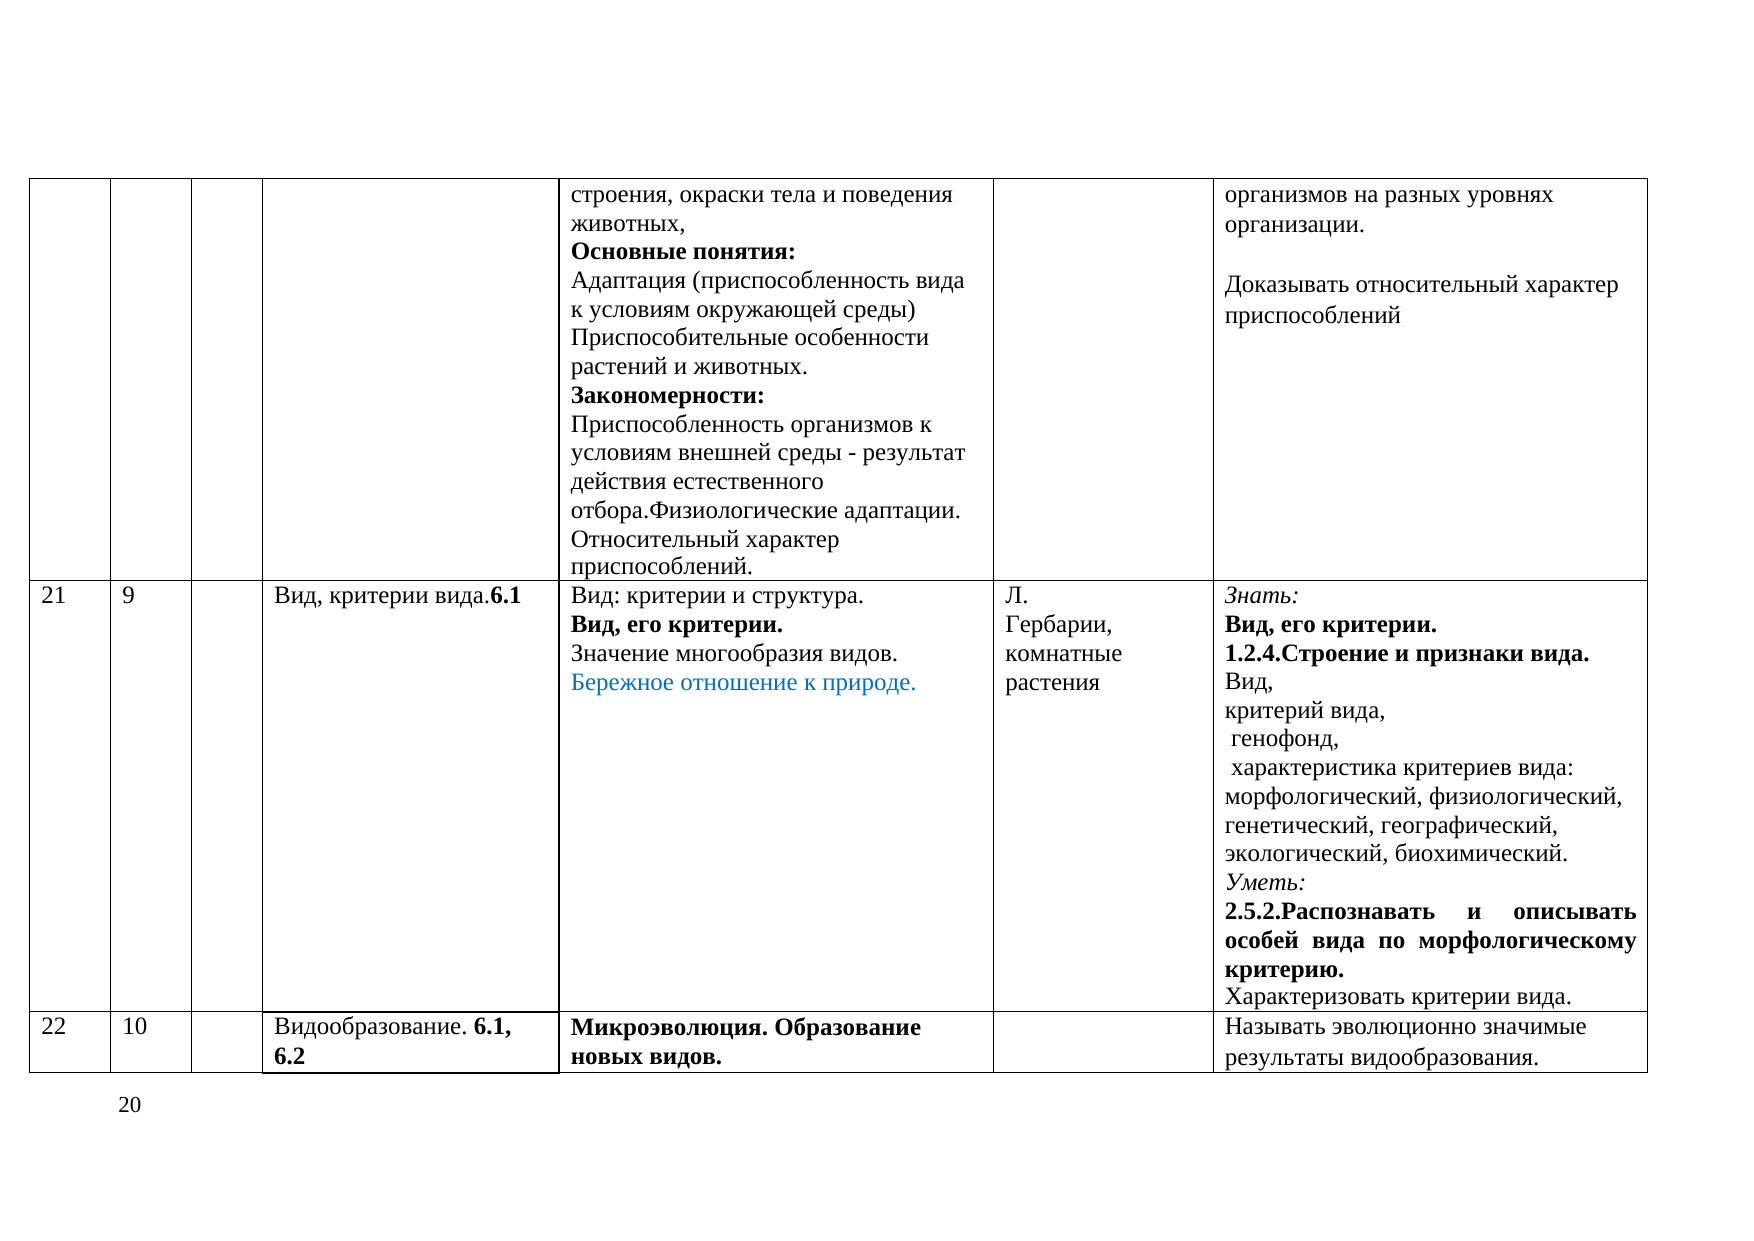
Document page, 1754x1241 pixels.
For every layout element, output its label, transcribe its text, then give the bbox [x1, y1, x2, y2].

table_header [30, 179, 110, 580]
table_cell Называть эволюционно значимые результаты видообразования. [1214, 1012, 1647, 1072]
table_cell Видообразование. 6.1, 6.2 [263, 1013, 558, 1072]
table_cell Вид: критерии и структура. Вид, его критерии. Значение многообразия видов. Бережное отношение к природе. [560, 581, 993, 1011]
table_cell Вид, критерии вида.6.1 [263, 581, 558, 1011]
table_cell [192, 581, 262, 1011]
table_cell Знать: Вид, его критерии. 1.2.4.Строение и признаки вида. Вид, критерий вида, генофонд, характеристика критериев вида: морфологический, физиологический, генетический, географический, экологический, биохимический. Уметь: 2.5.2.Распознавать и описывать особей вида по морфологическому критерию. Характеризовать критерии вида. [1214, 581, 1647, 1011]
table_cell Л. Гербарии, комнатные растения [994, 581, 1213, 1011]
table_header [192, 179, 262, 580]
table_header [111, 179, 191, 580]
table_cell 21 [30, 581, 110, 1011]
table_header организмов на разных уровнях организации. Доказывать относительный характер приспособлений [1214, 179, 1647, 580]
table_cell 9 [111, 581, 191, 1011]
table_cell 10 [111, 1012, 191, 1072]
table_cell [994, 1012, 1213, 1072]
table_header строения, окраски тела и поведения животных, Основные понятия: Адаптация (приспособленность вида к условиям окружающей среды) Приспособительные особенности растений и животных. Закономерности: Приспособленность организмов к условиям внешней среды - результат действия естественного отбора.Физиологические адаптации. Относительный характер приспособлений. [560, 179, 993, 580]
table_cell 22 [30, 1012, 110, 1072]
table_header [994, 179, 1213, 580]
table_cell Микроэволюция. Образование новых видов. [560, 1012, 993, 1072]
table_cell [192, 1012, 262, 1072]
table_header [263, 179, 558, 580]
